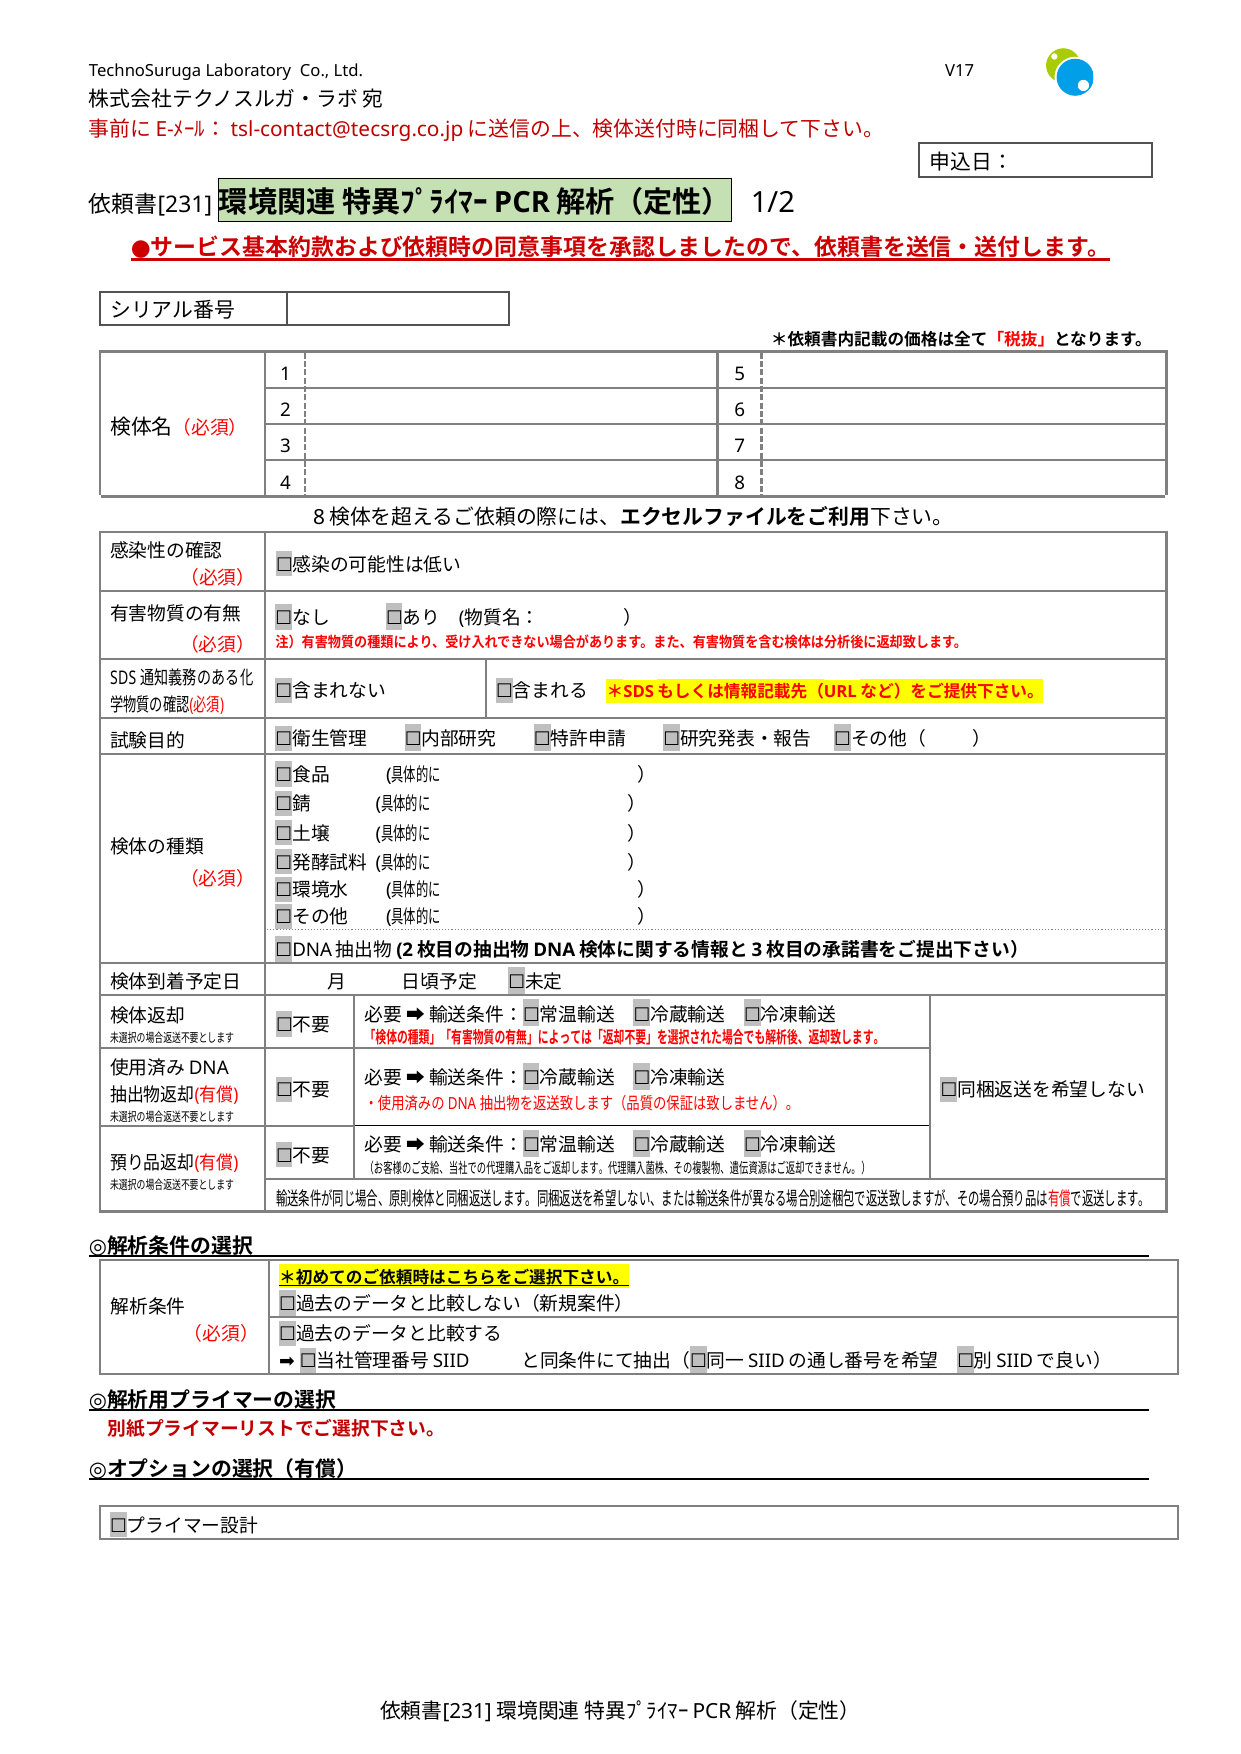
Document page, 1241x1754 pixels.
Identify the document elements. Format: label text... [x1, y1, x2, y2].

table_header 5 [719, 353, 761, 387]
table_header シリアル番号 [101, 293, 286, 324]
table_cell 必要 ➡ 輸送条件：常温輸送 冷蔵輸送 冷凍輸送 「検体の種類」「有害物質の有無」によっては「返却不要」を選択された場合でも解析後、返却致します。 [355, 996, 929, 1047]
table_cell 7 [719, 425, 761, 459]
table_cell 8検体を超えるご依頼の際には、エクセルファイルをご利用下さい。 [101, 498, 1165, 531]
table_cell 月 日頃予定 未定 [266, 964, 1165, 994]
table_cell 試験目的 [101, 719, 264, 753]
table_cell 含まれる ＊SDSもしくは情報記載先（URLなど）をご提供下さい。 [487, 660, 1165, 717]
text ◎解析用プライマーの選択 [89, 1383, 1152, 1414]
table_cell [305, 389, 716, 423]
table_cell 預り品返却(有償) 未選択の場合返送不要とします [101, 1127, 264, 1210]
table_cell 輸送条件が同じ場合、原則検体と同梱返送します。同梱返送を希望しない、または輸送条件が異なる場合別途梱包で返送致しますが、その場合預り品は有償で返送します。 [266, 1180, 1165, 1210]
table_cell 感染の可能性は低い [266, 533, 1165, 590]
text ◎解析条件の選択 [89, 1229, 1152, 1259]
table_header プライマー設計 [101, 1507, 1177, 1537]
table_header [288, 293, 508, 324]
text 依頼書[231] 環境関連 特異ﾌﾟﾗｲﾏｰPCR解析（定性） 1/2 [89, 178, 218, 222]
table_header 検体名（必須） [101, 353, 264, 495]
table_header 申込日： [920, 144, 1151, 176]
table_header 1 [266, 353, 305, 387]
table_cell 3 [266, 425, 305, 459]
table_cell なし あり (物質名： ） 注）有害物質の種類により、受け入れできない場合があります。また、有害物質を含む検体は分析後に返却致します。 [266, 592, 1165, 658]
text ●サービス基本約款および依頼時の同意事項を承認しましたので、依頼書を送信・送付します。 [89, 232, 1152, 262]
table_cell 8 [719, 461, 761, 495]
table_cell 食品 (具体的に ） 錆 (具体的に ） 土壌 (具体的に ） 発酵試料 (具体的に ） 環境水 (具体的に ） その他 (具体的に ） [266, 755, 1165, 929]
table_cell 必要 ➡ 輸送条件：冷蔵輸送 冷凍輸送 ・使用済みのDNA抽出物を返送致します（品質の保証は致しません）。 [355, 1049, 929, 1125]
table_cell 2 [266, 389, 305, 423]
table_cell 含まれない [266, 660, 485, 717]
table_cell [305, 425, 716, 459]
table_cell 同梱返送を希望しない [931, 996, 1165, 1178]
table_cell 使用済みDNA 抽出物返却(有償) 未選択の場合返送不要とします [101, 1049, 264, 1125]
table_cell DNA抽出物 (2枚目の抽出物DNA検体に関する情報と3枚目の承諾書をご提出下さい） [266, 929, 1165, 962]
table_cell 過去のデータと比較する ➡ 当社管理番号SIID と同条件にて抽出（同一SIIDの通し番号を希望 別SIIDで良い） [270, 1318, 1177, 1373]
table_cell 6 [719, 389, 761, 423]
table_header [761, 353, 1165, 387]
table_cell [305, 461, 716, 495]
table_cell 衛生管理 内部研究 特許申請 研究発表・報告 その他（ ） [266, 719, 1165, 753]
text 別紙プライマーリストでご選択下さい。 [89, 1414, 1152, 1441]
table_cell 感染性の確認 （必須） [101, 533, 264, 590]
table_cell [761, 461, 1165, 495]
table_cell 不要 [266, 1127, 353, 1178]
table_cell 検体到着予定日 [101, 964, 264, 994]
table_cell 検体の種類 （必須） [101, 755, 264, 962]
text ◎オプションの選択（有償） [89, 1452, 1152, 1505]
picture [1046, 44, 1094, 97]
table_cell SDS通知義務のある化学物質の確認(必須) [101, 660, 264, 717]
text 依頼書[231] 環境関連 特異ﾌﾟﾗｲﾏｰPCR解析（定性） 1/2 [732, 178, 1152, 222]
table_cell 検体返却 未選択の場合返送不要とします [101, 996, 264, 1047]
picture [1079, 81, 1088, 90]
table_cell [761, 389, 1165, 423]
table_header 解析条件 （必須） [101, 1261, 268, 1373]
table_cell [761, 425, 1165, 459]
table_cell 必要 ➡ 輸送条件：常温輸送 冷蔵輸送 冷凍輸送 （お客様のご支給、当社での代理購入品をご返却します。代理購入菌株、その複製物、遺伝資源はご返却できません。） [355, 1126, 929, 1178]
table_header ＊初めてのご依頼時はこちらをご選択下さい。 過去のデータと比較しない（新規案件） [270, 1261, 1177, 1316]
table_cell 不要 [266, 996, 353, 1047]
table_header [305, 353, 716, 387]
table_cell 4 [266, 461, 305, 495]
table_cell 有害物質の有無 （必須） [101, 592, 264, 658]
text ＊依頼書内記載の価格は全て「税抜」となります。 [89, 326, 1152, 350]
table_cell 不要 [266, 1049, 353, 1125]
